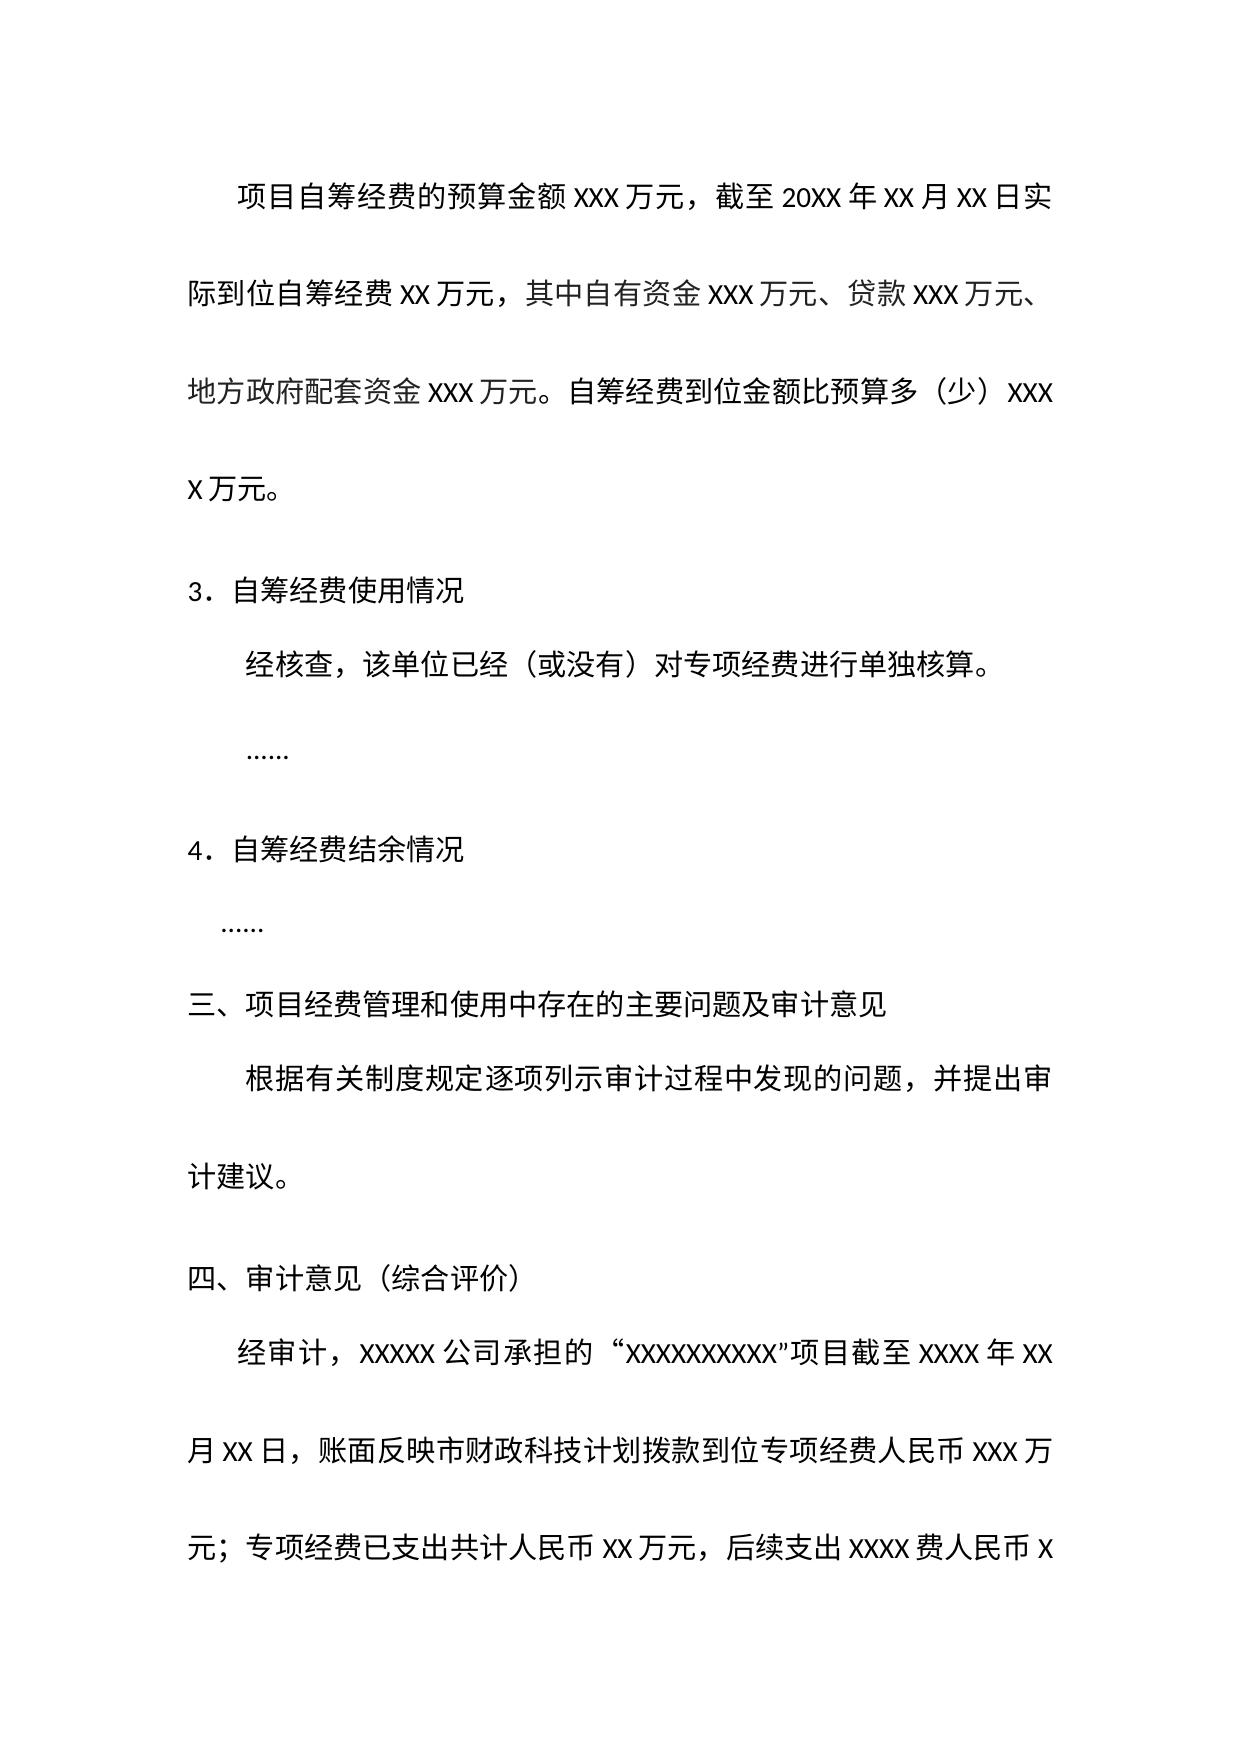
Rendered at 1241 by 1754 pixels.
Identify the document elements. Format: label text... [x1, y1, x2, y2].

text 4．自筹经费结余情况 [187, 815, 1053, 880]
text 三、项目经费管理和使用中存在的主要问题及审计意见 [187, 970, 1053, 1035]
text 四、审计意见（综合评价） [187, 1244, 1053, 1309]
text 3．自筹经费使用情况 [187, 556, 1053, 621]
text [187, 1318, 1053, 1578]
text ...... [187, 889, 1053, 954]
text ...... [187, 717, 1053, 782]
text 根据有关制度规定逐项列示审计过程中发现的问题，并提出审计建议。 [187, 1044, 1053, 1207]
text 项目自筹经费的预算金额XXX万元，截至20XX年XX月XX日实际到位自筹经费XX万元，其中自有资金XXX万元、贷款XXX万元、地方政府配套资金XXX万元。自筹经费到位金额比预算多（少）XXXX万元。 [187, 162, 1053, 519]
text 经核查，该单位已经（或没有）对专项经费进行单独核算。 [187, 631, 1053, 696]
